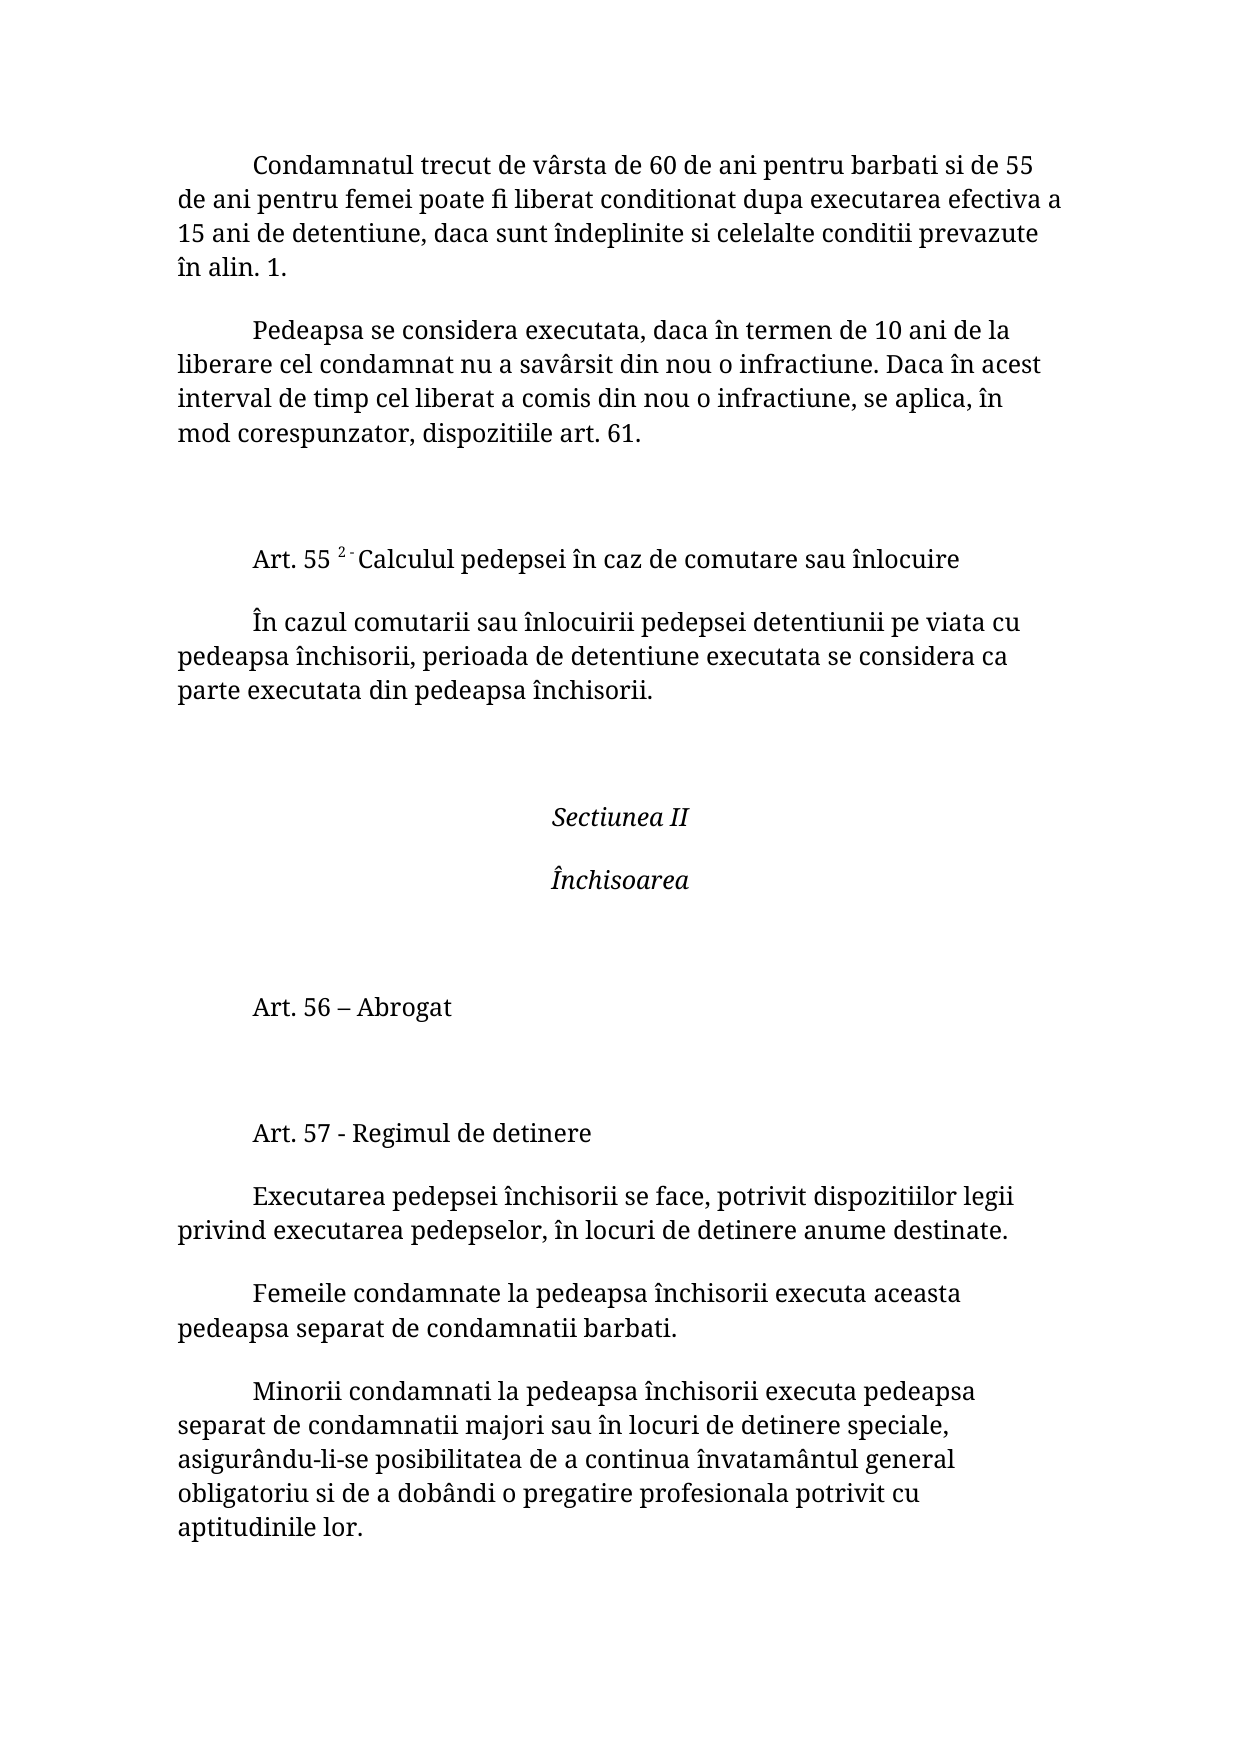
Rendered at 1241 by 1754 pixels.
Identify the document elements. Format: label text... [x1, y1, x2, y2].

text Art. 57 - Regimul de detinere [177, 1116, 1063, 1150]
text Condamnatul trecut de vârsta de 60 de ani pentru barbati si de 55 de ani pentru femei poate fi liberat conditionat dupa executarea efectiva a 15 ani de detentiune, daca sunt îndeplinite si celelalte conditii prevazute în alin. 1. [177, 148, 1063, 284]
text Art. 56 – Abrogat [177, 989, 1063, 1023]
text Închisoarea [177, 863, 1063, 897]
text În cazul comutarii sau înlocuirii pedepsei detentiunii pe viata cu pedeapsa închisorii, perioada de detentiune executata se considera ca parte executata din pedeapsa închisorii. [177, 605, 1063, 707]
text Art. 55 2 - Calculul pedepsei în caz de comutare sau înlocuire [177, 542, 1063, 576]
text Femeile condamnate la pedeapsa închisorii executa aceasta pedeapsa separat de condamnatii barbati. [177, 1276, 1063, 1344]
text Executarea pedepsei închisorii se face, potrivit dispozitiilor legii privind executarea pedepselor, în locuri de detinere anume destinate. [177, 1179, 1063, 1247]
text Minorii condamnati la pedeapsa închisorii executa pedeapsa separat de condamnatii majori sau în locuri de detinere speciale, asigurându-li-se posibilitatea de a continua învatamântul general obligatoriu si de a dobândi o pregatire profesionala potrivit cu aptitudinile lor. [177, 1373, 1063, 1544]
text Pedeapsa se considera executata, daca în termen de 10 ani de la liberare cel condamnat nu a savârsit din nou o infractiune. Daca în acest interval de timp cel liberat a comis din nou o infractiune, se aplica, în mod corespunzator, dispozitiile art. 61. [177, 313, 1063, 449]
text Sectiunea II [177, 799, 1063, 833]
